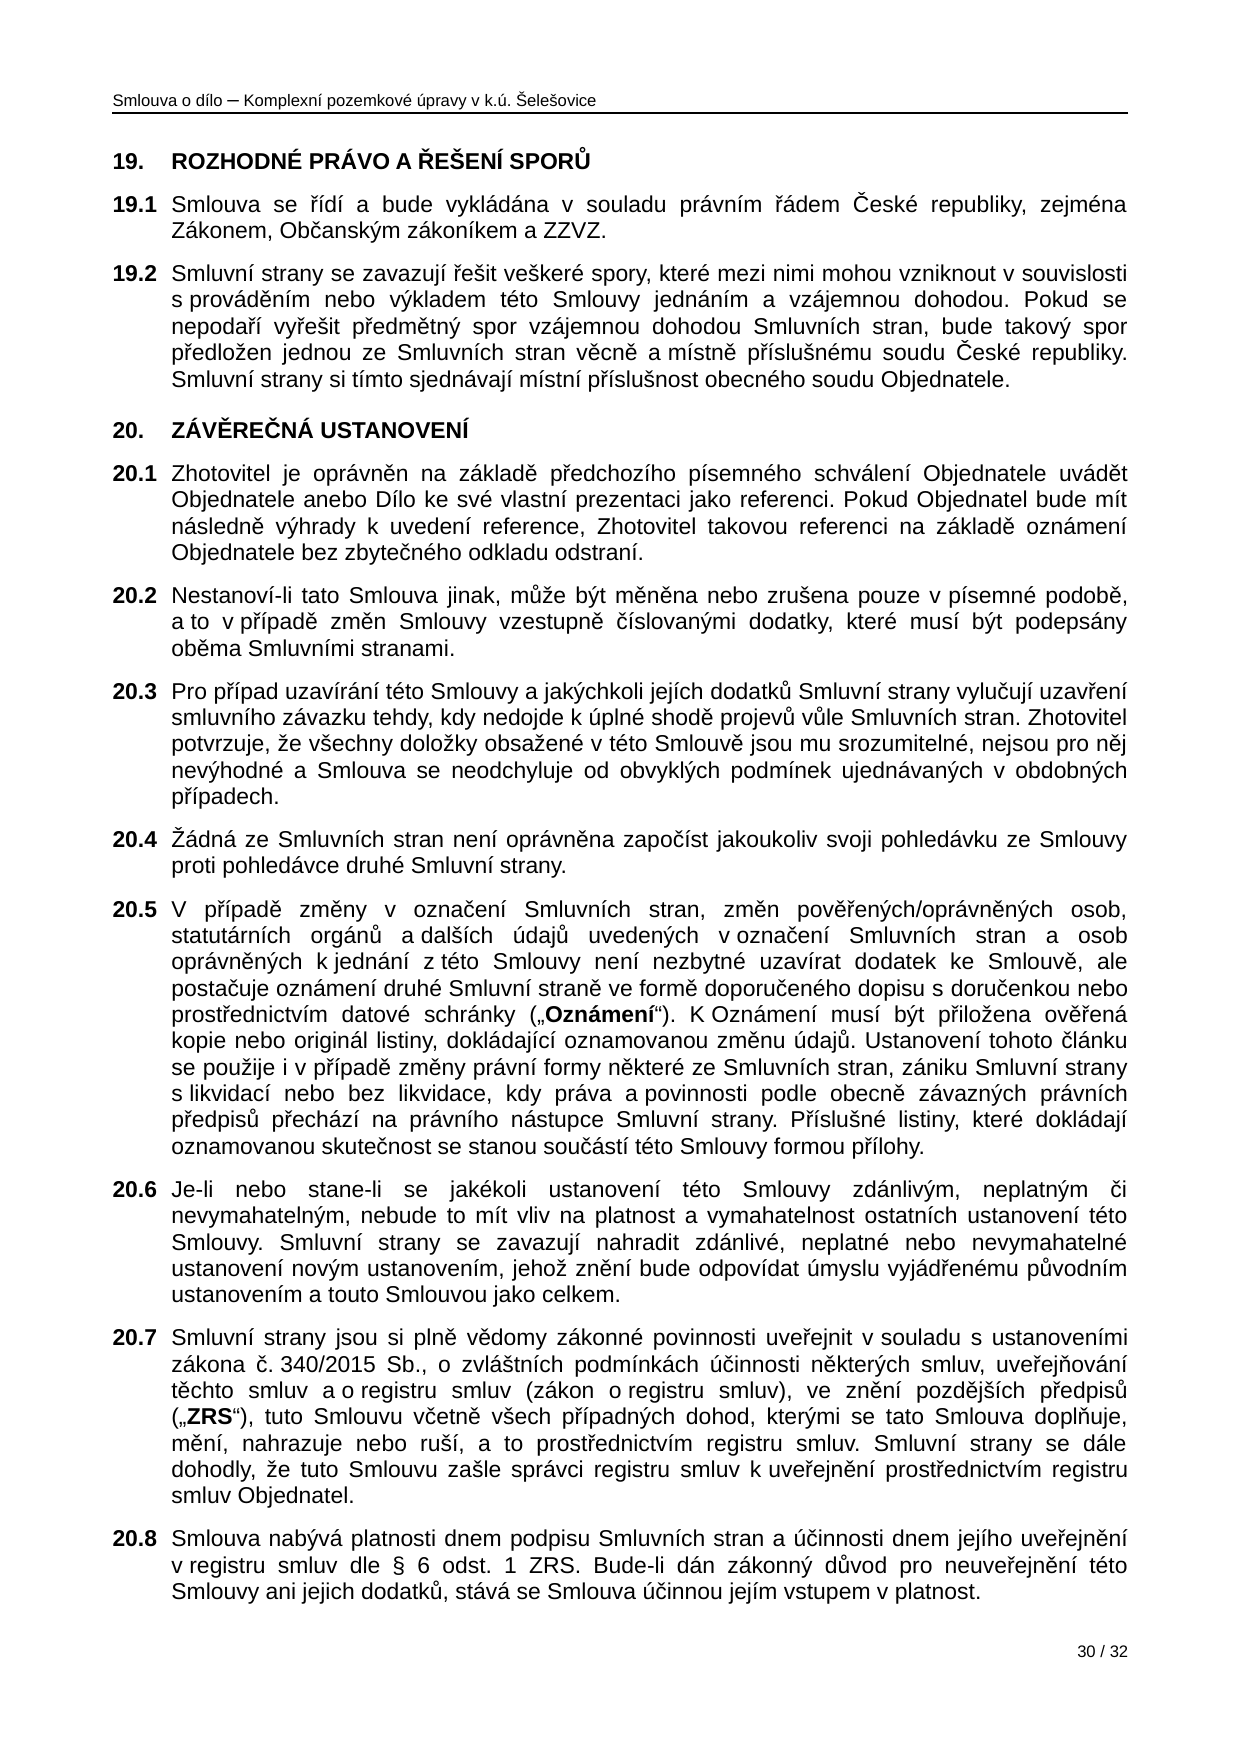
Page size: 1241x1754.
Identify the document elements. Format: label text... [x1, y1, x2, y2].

text V případě změny v označení Smluvních stran, změn pověřených/oprávněných osob, statutárních orgánů a dalších údajů uvedených v označení Smluvních stran a osob oprávněných k jednání z této Smlouvy není nezbytné uzavírat dodatek ke Smlouvě, ale postačuje oznámení druhé Smluvní straně ve formě doporučeného dopisu s doručenkou nebo prostřednictvím datové schránky („Oznámení“). K Oznámení musí být přiložena ověřená kopie nebo originál listiny, dokládající oznamovanou změnu údajů. Ustanovení tohoto článku se použije i v případě změny právní formy některé ze Smluvních stran, zániku Smluvní strany s likvidací nebo bez likvidace, kdy práva a povinnosti podle obecně závazných právních předpisů přechází na právního nástupce Smluvní strany. Příslušné listiny, které dokládají oznamovanou skutečnost se stanou součástí této Smlouvy formou přílohy. [112, 896, 1128, 1159]
text Rozhodné právo a řešení sporů [112, 148, 1128, 174]
text Žádná ze Smluvních stran není oprávněna započíst jakoukoliv svoji pohledávku ze Smlouvy proti pohledávce druhé Smluvní strany. [112, 826, 1128, 879]
text Smlouva se řídí a bude vykládána v souladu právním řádem České republiky, zejména Zákonem, Občanským zákoníkem a ZZVZ. [112, 191, 1128, 243]
text Závěrečná ustanovení [112, 417, 1128, 443]
text Smluvní strany jsou si plně vědomy zákonné povinnosti uveřejnit v souladu s ustanoveními zákona č. 340/2015 Sb., o zvláštních podmínkách účinnosti některých smluv, uveřejňování těchto smluv a o registru smluv (zákon o registru smluv), ve znění pozdějších předpisů („ZRS“), tuto Smlouvu včetně všech případných dohod, kterými se tato Smlouva doplňuje, mění, nahrazuje nebo ruší, a to prostřednictvím registru smluv. Smluvní strany se dále dohodly, že tuto Smlouvu zašle správci registru smluv k uveřejnění prostřednictvím registru smluv Objednatel. [112, 1324, 1128, 1509]
text Zhotovitel je oprávněn na základě předchozího písemného schválení Objednatele uvádět Objednatele anebo Dílo ke své vlastní prezentaci jako referenci. Pokud Objednatel bude mít následně výhrady k uvedení reference, Zhotovitel takovou referenci na základě oznámení Objednatele bez zbytečného odkladu odstraní. [112, 460, 1128, 565]
text Pro případ uzavírání této Smlouvy a jakýchkoli jejích dodatků Smluvní strany vylučují uzavření smluvního závazku tehdy, kdy nedojde k úplné shodě projevů vůle Smluvních stran. Zhotovitel potvrzuje, že všechny doložky obsažené v této Smlouvě jsou mu srozumitelné, nejsou pro něj nevýhodné a Smlouva se neodchyluje od obvyklých podmínek ujednávaných v obdobných případech. [112, 678, 1128, 809]
text Smluvní strany se zavazují řešit veškeré spory, které mezi nimi mohou vzniknout v souvislosti s prováděním nebo výkladem této Smlouvy jednáním a vzájemnou dohodou. Pokud se nepodaří vyřešit předmětný spor vzájemnou dohodou Smluvních stran, bude takový spor předložen jednou ze Smluvních stran věcně a místně příslušnému soudu České republiky. Smluvní strany si tímto sjednávají místní příslušnost obecného soudu Objednatele. [112, 260, 1128, 392]
text Je-li nebo stane-li se jakékoli ustanovení této Smlouvy zdánlivým, neplatným či nevymahatelným, nebude to mít vliv na platnost a vymahatelnost ostatních ustanovení této Smlouvy. Smluvní strany se zavazují nahradit zdánlivé, neplatné nebo nevymahatelné ustanovení novým ustanovením, jehož znění bude odpovídat úmyslu vyjádřenému původním ustanovením a touto Smlouvou jako celkem. [112, 1176, 1128, 1307]
text Nestanoví-li tato Smlouva jinak, může být měněna nebo zrušena pouze v písemné podobě, a to v případě změn Smlouvy vzestupně číslovanými dodatky, které musí být podepsány oběma Smluvními stranami. [112, 582, 1128, 661]
text Smlouva nabývá platnosti dnem podpisu Smluvních stran a účinnosti dnem jejího uveřejnění v registru smluv dle § 6 odst. 1 ZRS. Bude-li dán zákonný důvod pro neuveřejnění této Smlouvy ani jejich dodatků, stává se Smlouva účinnou jejím vstupem v platnost. [112, 1525, 1128, 1604]
